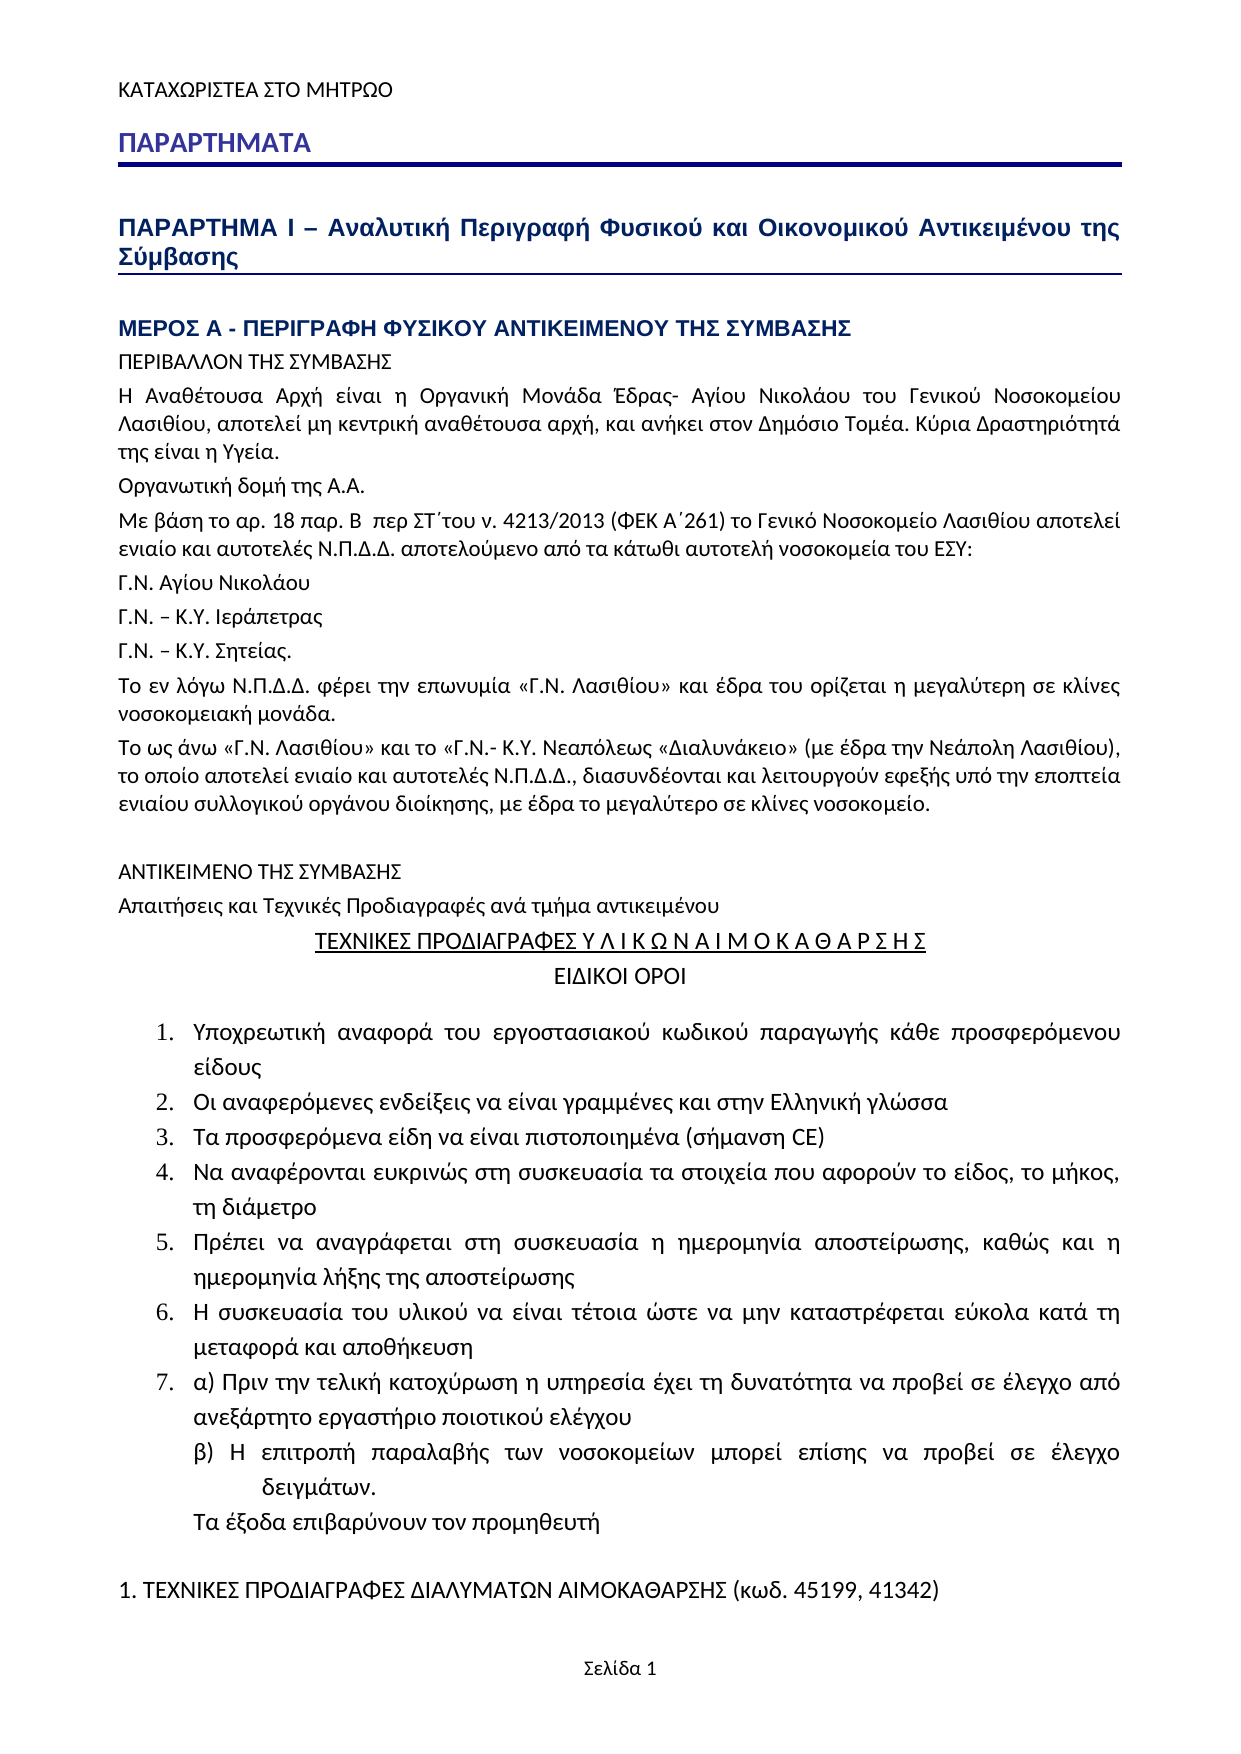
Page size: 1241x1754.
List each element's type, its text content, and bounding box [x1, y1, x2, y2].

text ΤΕΧΝΙΚΕΣ ΠΡΟΔΙΑΓΡΑΦΕΣ Υ Λ Ι Κ Ω Ν Α Ι Μ Ο Κ Α Θ Α Ρ Σ Η Σ [118, 925, 1122, 956]
text β) Η επιτροπή παραλαβής των νοσοκομείων μπορεί επίσης να προβεί σε έλεγχο δειγμάτων. [193, 1436, 1122, 1501]
text Γ.Ν. Αγίου Νικολάου [118, 568, 1122, 596]
list Οι αναφερόμενες ενδείξεις να είναι γραμμένες και στην Ελληνική γλώσσα [156, 1086, 1122, 1116]
text Το εν λόγω Ν.Π.Δ.Δ. φέρει την επωνυμία «Γ.Ν. Λασιθίου» και έδρα του ορίζεται η μεγαλύτερη σε κλίνες νοσοκομειακή μονάδα. [118, 671, 1122, 727]
list Να αναφέρονται ευκρινώς στη συσκευασία τα στοιχεία που αφορούν το είδος, το μήκος, τη διάμετρο [156, 1156, 1122, 1221]
text Γ.Ν. – Κ.Υ. Σητείας. [118, 637, 1122, 665]
list Η συσκευασία του υλικού να είναι τέτοια ώστε να μην καταστρέφεται εύκολα κατά τη μεταφορά και αποθήκευση [156, 1296, 1122, 1361]
text Το ως άνω «Γ.Ν. Λασιθίου» και το «Γ.Ν.- Κ.Υ. Νεαπόλεως «Διαλυνάκειο» (με έδρα την Νεάπολη Λασιθίου), το οποίο αποτελεί ενιαίο και αυτοτελές Ν.Π.Δ.Δ., διασυνδέονται και λειτουργούν εφεξής υπό την εποπτεία ενιαίου συλλογικού οργάνου διοίκησης, με έδρα το μεγαλύτερο σε κλίνες νοσοκομείο. [118, 733, 1122, 817]
text ΜΕΡΟΣ Α - ΠΕΡΙΓΡΑΦΗ ΦΥΣΙΚΟΥ ΑΝΤΙΚΕΙΜΕΝΟΥ ΤΗΣ ΣΥΜΒΑΣΗΣ [118, 315, 1122, 341]
text 1. ΤΕΧΝΙΚΕΣ ΠΡΟΔΙΑΓΡΑΦΕΣ ΔΙΑΛΥΜΑΤΩΝ ΑΙΜΟΚΑΘΑΡΣΗΣ (κωδ. 45199, 41342) [118, 1574, 1122, 1604]
text Γ.Ν. – Κ.Υ. Ιεράπετρας [118, 602, 1122, 630]
text Με βάση το αρ. 18 παρ. Β περ ΣΤ΄του ν. 4213/2013 (ΦΕΚ Α΄261) το Γενικό Νοσοκομείο Λασιθίου αποτελεί ενιαίο και αυτοτελές Ν.Π.Δ.Δ. αποτελούμενο από τα κάτωθι αυτοτελή νοσοκομεία του ΕΣΥ: [118, 506, 1122, 562]
subtitle ΠΑΡΑΡΤΗΜΑΤΑ [118, 124, 1122, 162]
text Οργανωτική δομή της Α.Α. [118, 472, 1122, 499]
text Η Αναθέτουσα Αρχή είναι η Οργανική Μονάδα Έδρας- Αγίου Νικολάου του Γενικού Νοσοκομείου Λασιθίου, αποτελεί μη κεντρική αναθέτουσα αρχή, και ανήκει στον Δημόσιο Τομέα. Κύρια Δραστηριότητά της είναι η Υγεία. [118, 381, 1122, 465]
text Απαιτήσεις και Τεχνικές Προδιαγραφές ανά τμήμα αντικειμένου [118, 891, 1122, 919]
subtitle ΕΙΔΙΚΟΙ ΟΡΟΙ [118, 960, 1122, 991]
list Υποχρεωτική αναφορά του εργοστασιακού κωδικού παραγωγής κάθε προσφερόμενου είδους [156, 1016, 1122, 1081]
text ΠΕΡΙΒΑΛΛΟΝ ΤΗΣ ΣΥΜΒΑΣΗΣ [118, 347, 1122, 375]
text ΑΝΤΙΚΕΙΜΕΝΟ ΤΗΣ ΣΥΜΒΑΣΗΣ [118, 857, 1122, 885]
list Πρέπει να αναγράφεται στη συσκευασία η ημερομηνία αποστείρωσης, καθώς και η ημερομηνία λήξης της αποστείρωσης [156, 1226, 1122, 1291]
list Τα προσφερόμενα είδη να είναι πιστοποιημένα (σήμανση CE) [156, 1121, 1122, 1151]
text Τα έξοδα επιβαρύνουν τον προμηθευτή [193, 1506, 1122, 1536]
list α) Πριν την τελική κατοχύρωση η υπηρεσία έχει τη δυνατότητα να προβεί σε έλεγχο από ανεξάρτητο εργαστήριο ποιοτικού ελέγχου [156, 1366, 1122, 1431]
subtitle ΠΑΡΑΡΤΗΜΑ Ι – Αναλυτική Περιγραφή Φυσικού και Οικονομικού Αντικειμένου της Σύμβασης [118, 213, 1122, 273]
